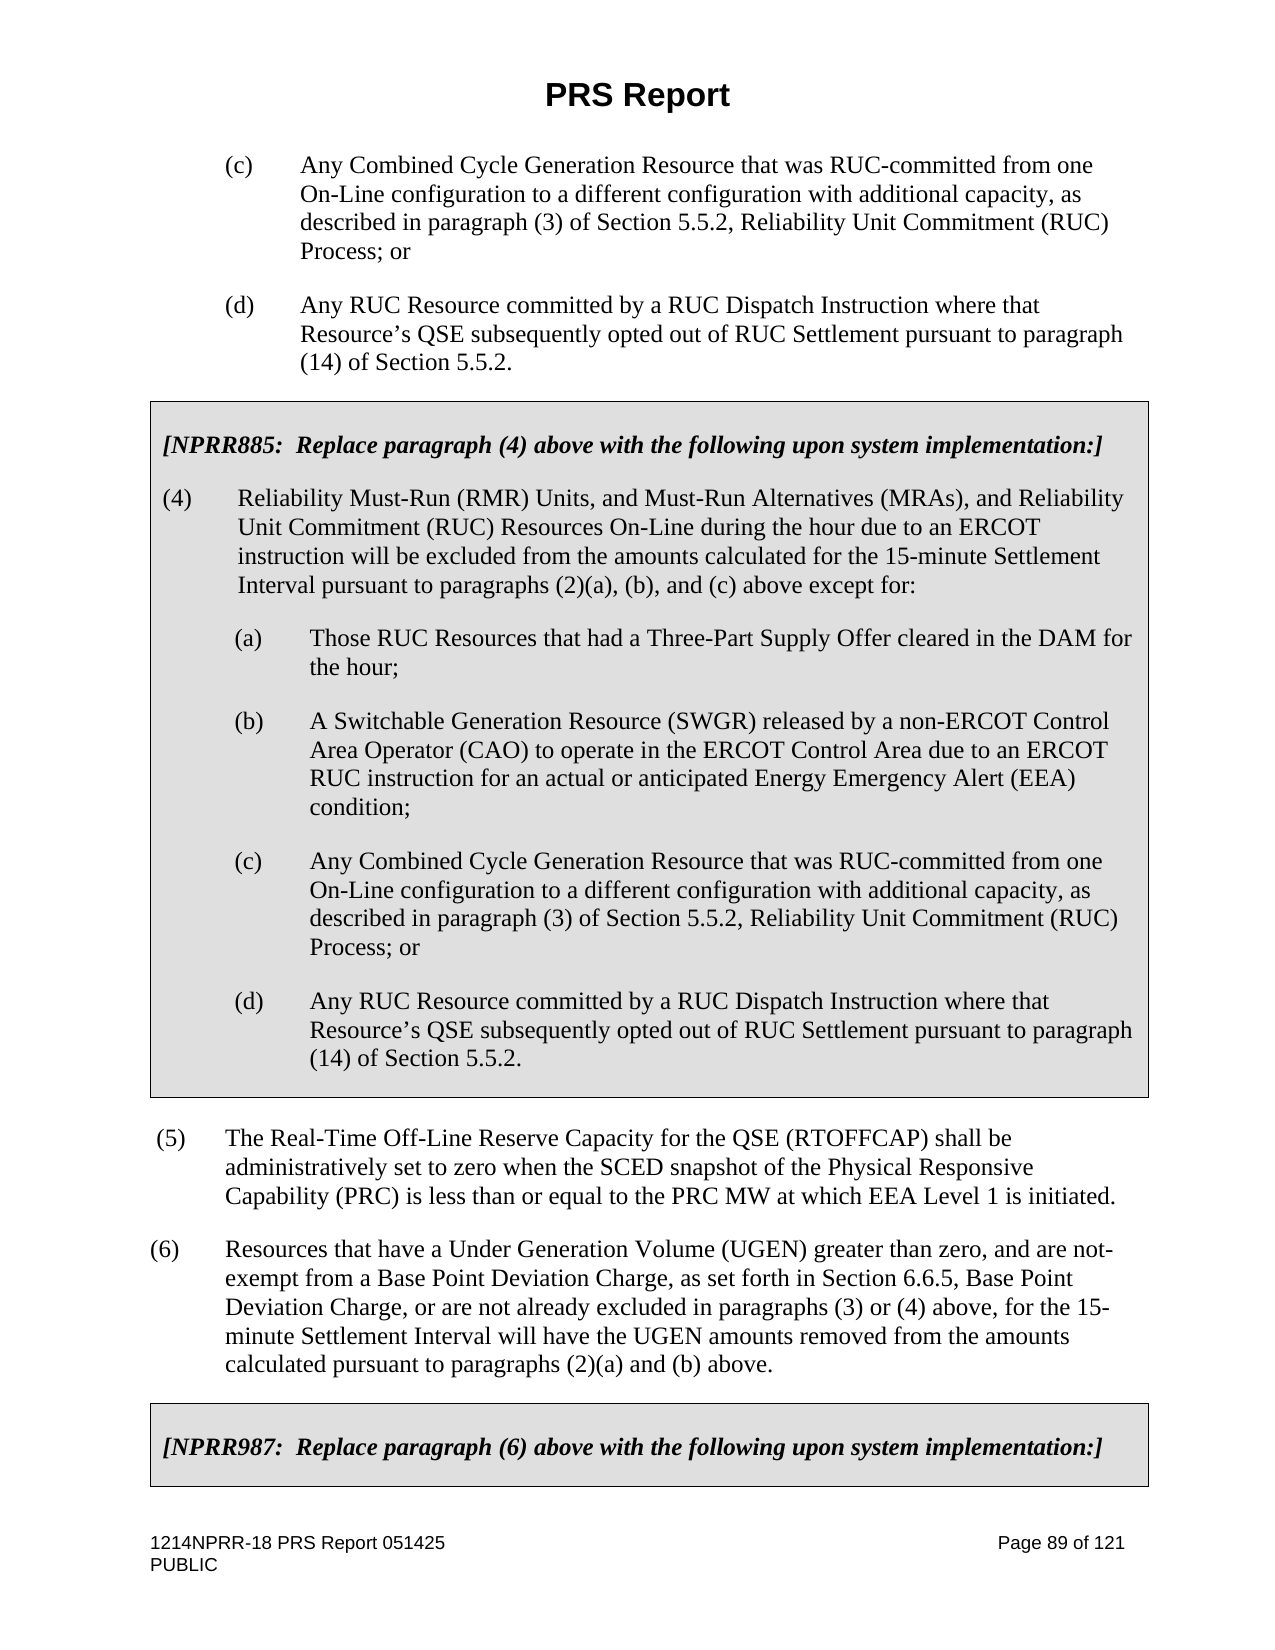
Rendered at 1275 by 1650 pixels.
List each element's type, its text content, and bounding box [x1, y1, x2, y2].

text (c) Any Combined Cycle Generation Resource that was RUC-committed from one On-Line configuration to a different configuration with additional capacity, as described in paragraph (3) of Section 5.5.2, Reliability Unit Commitment (RUC) Process; or [225, 150, 1125, 265]
text (6) Resources that have a Under Generation Volume (UGEN) greater than zero, and are not-exempt from a Base Point Deviation Charge, as set forth in Section 6.6.5, Base Point Deviation Charge, or are not already excluded in paragraphs (3) or (4) above, for the 15-minute Settlement Interval will have the UGEN amounts removed from the amounts calculated pursuant to paragraphs (2)(a) and (b) above. [150, 1234, 1125, 1378]
text (5) The Real-Time Off-Line Reserve Capacity for the QSE (RTOFFCAP) shall be administratively set to zero when the SCED snapshot of the Physical Responsive Capability (PRC) is less than or equal to the PRC MW at which EEA Level 1 is initiated. [150, 1123, 1125, 1209]
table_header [151, 1404, 1148, 1486]
table_header [NPRR885: Replace paragraph (4) above with the following upon system implementation:] (4) Reliability Must-Run (RMR) Units, and Must-Run Alternatives (MRAs), and Reliability Unit Commitment (RUC) Resources On-Line during the hour due to an ERCOT instruction will be excluded from the amounts calculated for the 15-minute Settlement Interval pursuant to paragraphs (2)(a), (b), and (c) above except for: (a) Those RUC Resources that had a Three-Part Supply Offer cleared in the DAM for the hour; (b) A Switchable Generation Resource (SWGR) released by a non-ERCOT Control Area Operator (CAO) to operate in the ERCOT Control Area due to an ERCOT RUC instruction for an actual or anticipated Energy Emergency Alert (EEA) condition; (c) Any Combined Cycle Generation Resource that was RUC-committed from one On-Line configuration to a different configuration with additional capacity, as described in paragraph (3) of Section 5.5.2, Reliability Unit Commitment (RUC) Process; or (d) Any RUC Resource committed by a RUC Dispatch Instruction where that Resource’s QSE subsequently opted out of RUC Settlement pursuant to paragraph (14) of Section 5.5.2. [151, 402, 1148, 1097]
text (d) Any RUC Resource committed by a RUC Dispatch Instruction where that Resource’s QSE subsequently opted out of RUC Settlement pursuant to paragraph (14) of Section 5.5.2. [225, 290, 1125, 376]
